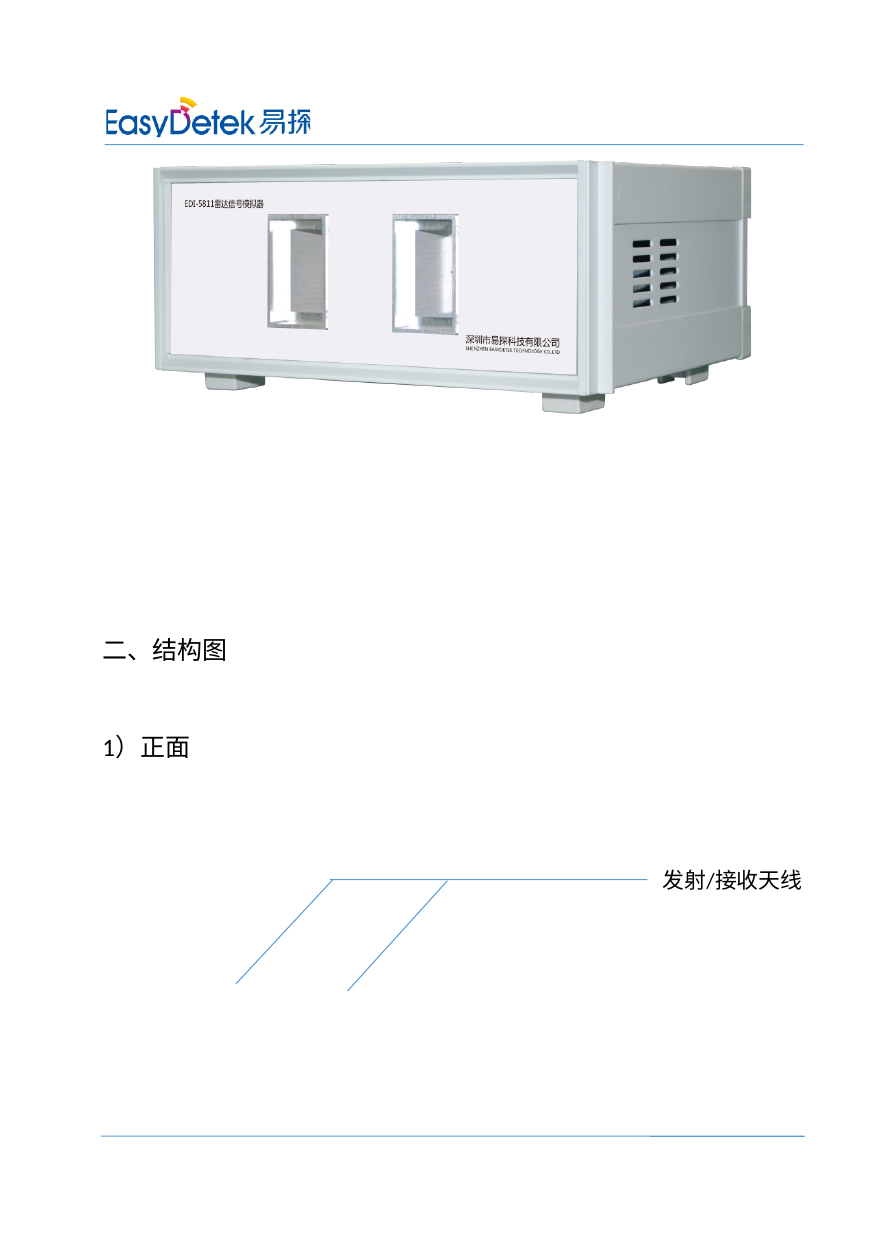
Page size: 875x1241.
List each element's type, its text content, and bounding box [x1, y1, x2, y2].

list 结构图 [102, 616, 802, 681]
picture [153, 160, 752, 414]
list 1）正面 [102, 713, 802, 778]
picture [104, 96, 310, 137]
